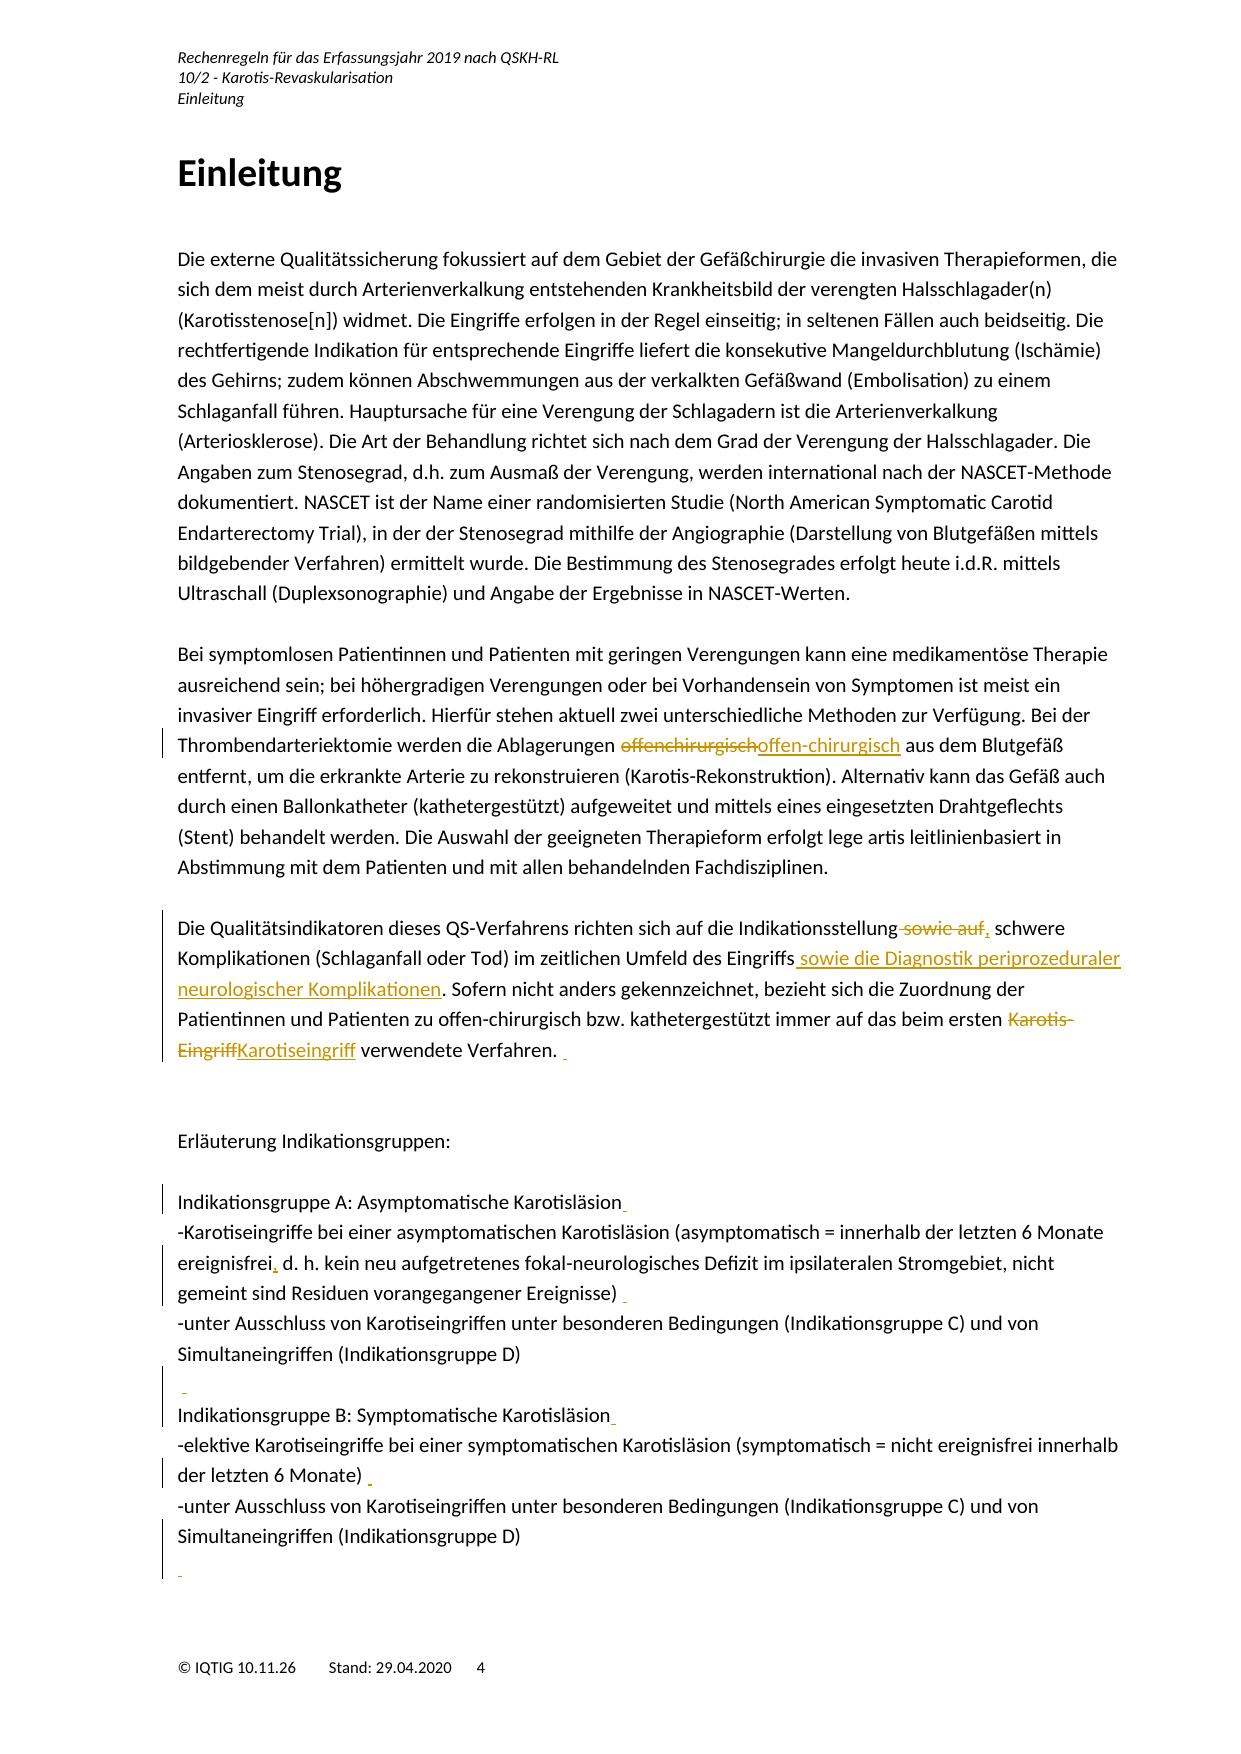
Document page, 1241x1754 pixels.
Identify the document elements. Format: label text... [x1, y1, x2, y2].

text Einleitung [177, 148, 1122, 196]
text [177, 246, 1122, 1579]
